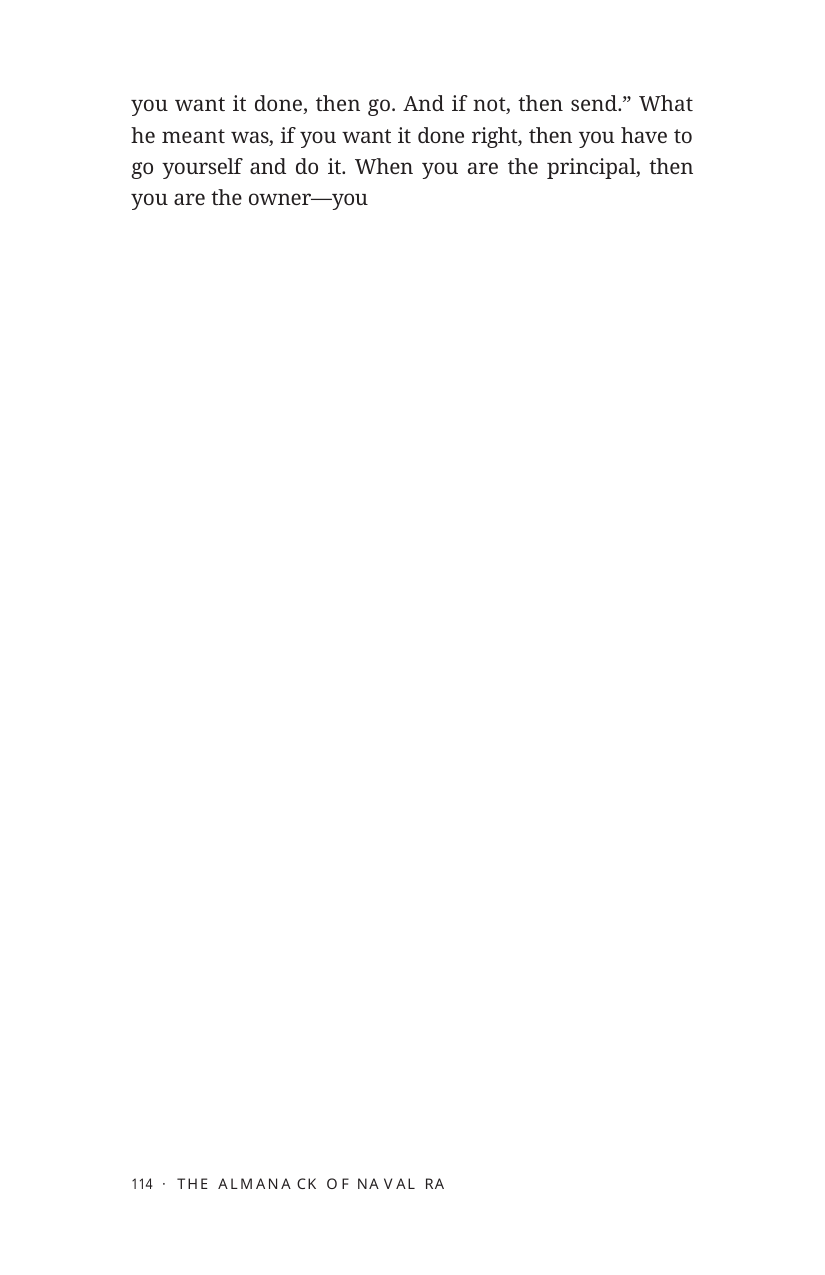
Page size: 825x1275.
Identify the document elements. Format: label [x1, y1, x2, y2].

text [131, 89, 694, 212]
